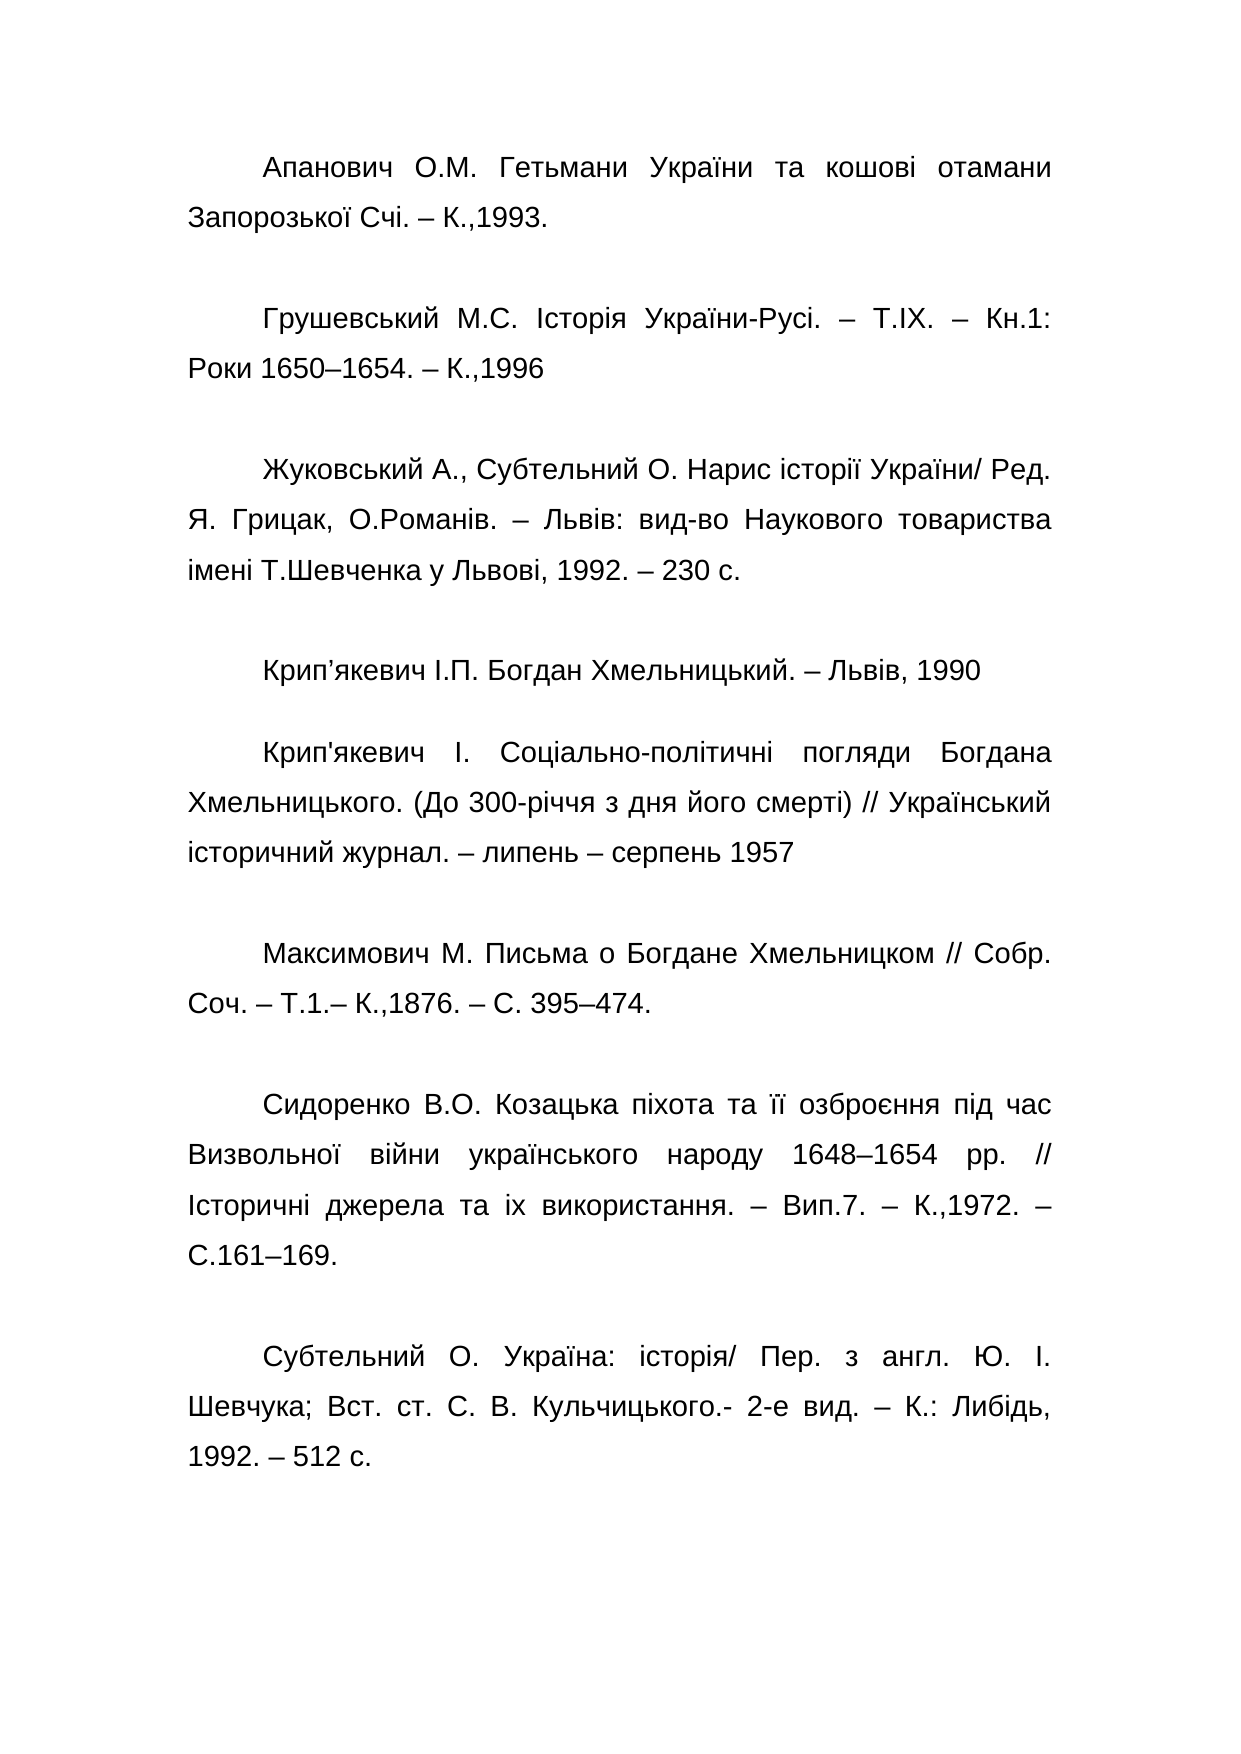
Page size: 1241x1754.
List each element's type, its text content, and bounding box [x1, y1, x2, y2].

subtitle Крип’якевич І.П. Богдан Хмельницький. – Львів, 1990 [187, 653, 1053, 687]
text Грушевський М.С. Історія України-Русі. – Т.ІХ. – Кн.1: Роки 1650–1654. – К.,1996 [187, 301, 1053, 385]
text Жуковський А., Субтельний О. Нарис історії України/ Ред. Я. Грицак, О.Романів. – Львів: вид-во Наукового товариства імені Т.Шевченка у Львові, 1992. – 230 с. [187, 452, 1053, 586]
text Максимович М. Письма о Богдане Хмельницком // Собр. Соч. – Т.1.– К.,1876. – С. 395–474. [187, 936, 1053, 1020]
text Субтельний О. Україна: історія/ Пер. з англ. Ю. І. Шевчука; Вст. ст. С. В. Кульчицького.- 2-е вид. – К.: Либідь, 1992. – 512 с. [187, 1338, 1053, 1473]
text Сидоренко В.О. Козацька піхота та її озброєння під час Визвольної війни українського народу 1648–1654 рр. // Історичні джерела та іх використання. – Вип.7. – К.,1972. – С.161–169. [187, 1087, 1053, 1271]
text Крип'якевич І. Соціально-політичні погляди Богдана Хмельницького. (До 300-річчя з дня його смерті) // Український історичний журнал. – липень – серпень 1957 [187, 735, 1053, 869]
text Апанович О.М. Гетьмани України та кошові отамани Запорозької Счі. – К.,1993. [187, 150, 1053, 234]
